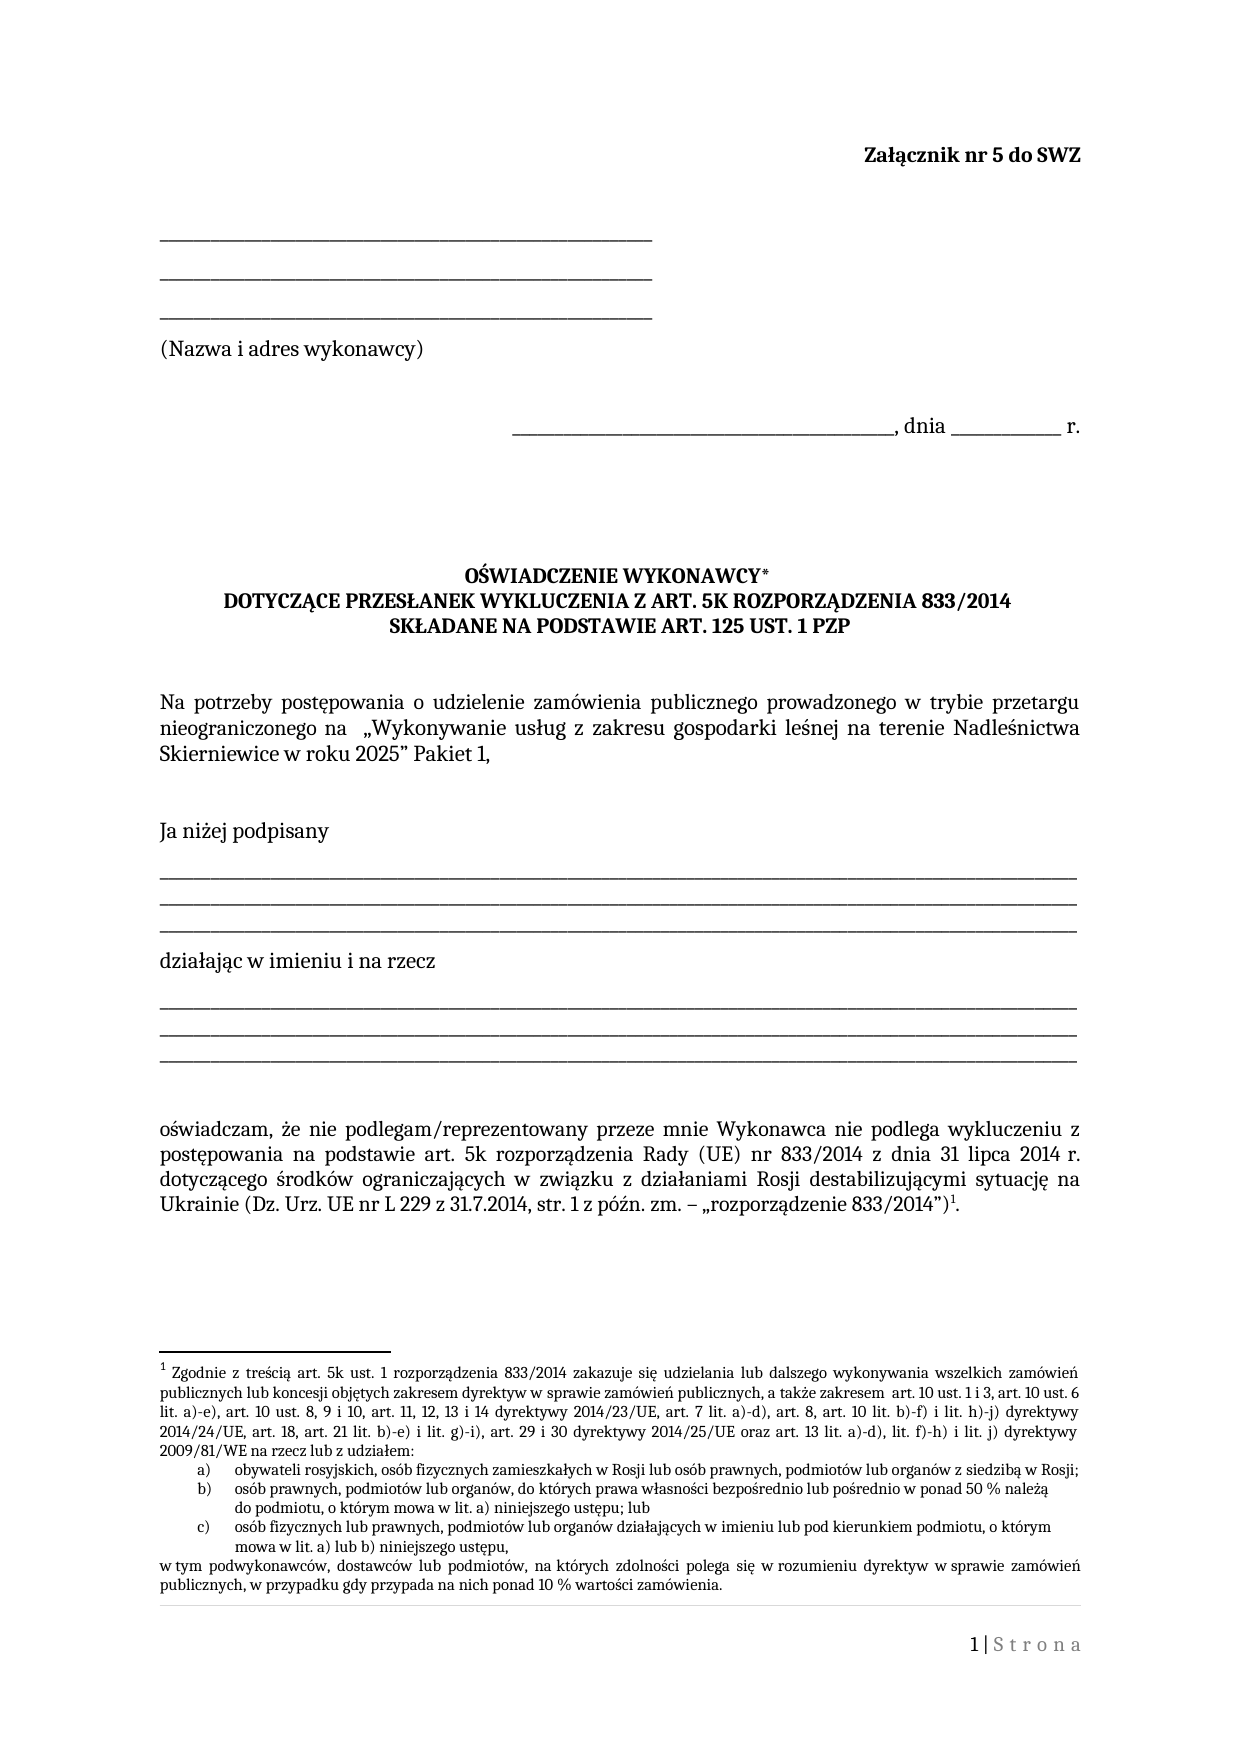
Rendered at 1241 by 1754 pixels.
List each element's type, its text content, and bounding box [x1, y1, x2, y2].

text Ja niżej podpisany [159, 818, 1081, 844]
text ____________________________________________________________________________________________________________________________________________________________________________________________________________________________________________________________________________________________________________________________________ [159, 987, 1081, 1066]
text OŚWIADCZENIE WYKONAWCY* DOTYCZĄCE PRZESŁANEK WYKLUCZENIA Z ART. 5K ROZPORZĄDZENIA 833/2014 SKŁADANE NA PODSTAWIE ART. 125 UST. 1 PZP [159, 564, 1081, 639]
text Na potrzeby postępowania o udzielenie zamówienia publicznego prowadzonego w trybie przetargu nieograniczonego na „Wykonywanie usług z zakresu gospodarki leśnej na terenie Nadleśnictwa Skierniewice w roku 2025” Pakiet 1, [159, 690, 1081, 768]
text __________________________________________________________ [159, 258, 1081, 284]
text ____________________________________________________________________________________________________________________________________________________________________________________________________________________________________________________________________________________________________________________________________ [159, 857, 1081, 936]
text Załącznik nr 5 do SWZ [159, 142, 1081, 168]
text oświadczam, że nie podlegam/reprezentowany przeze mnie Wykonawca nie podlega wykluczeniu z postępowania na podstawie art. 5k rozporządzenia Rady (UE) nr 833/2014 z dnia 31 lipca 2014 r. dotyczącego środków ograniczających w związku z działaniami Rosji destabilizującymi sytuację na Ukrainie (Dz. Urz. UE nr L 229 z 31.7.2014, str. 1 z późn. zm. – „rozporządzenie 833/2014”). [159, 1116, 1081, 1217]
text _____________________________________________, dnia _____________ r. [159, 413, 1081, 439]
text działając w imieniu i na rzecz [159, 948, 1081, 974]
text (Nazwa i adres wykonawcy) [159, 336, 1081, 362]
text __________________________________________________________ [159, 219, 1081, 245]
text __________________________________________________________ [159, 297, 1081, 323]
